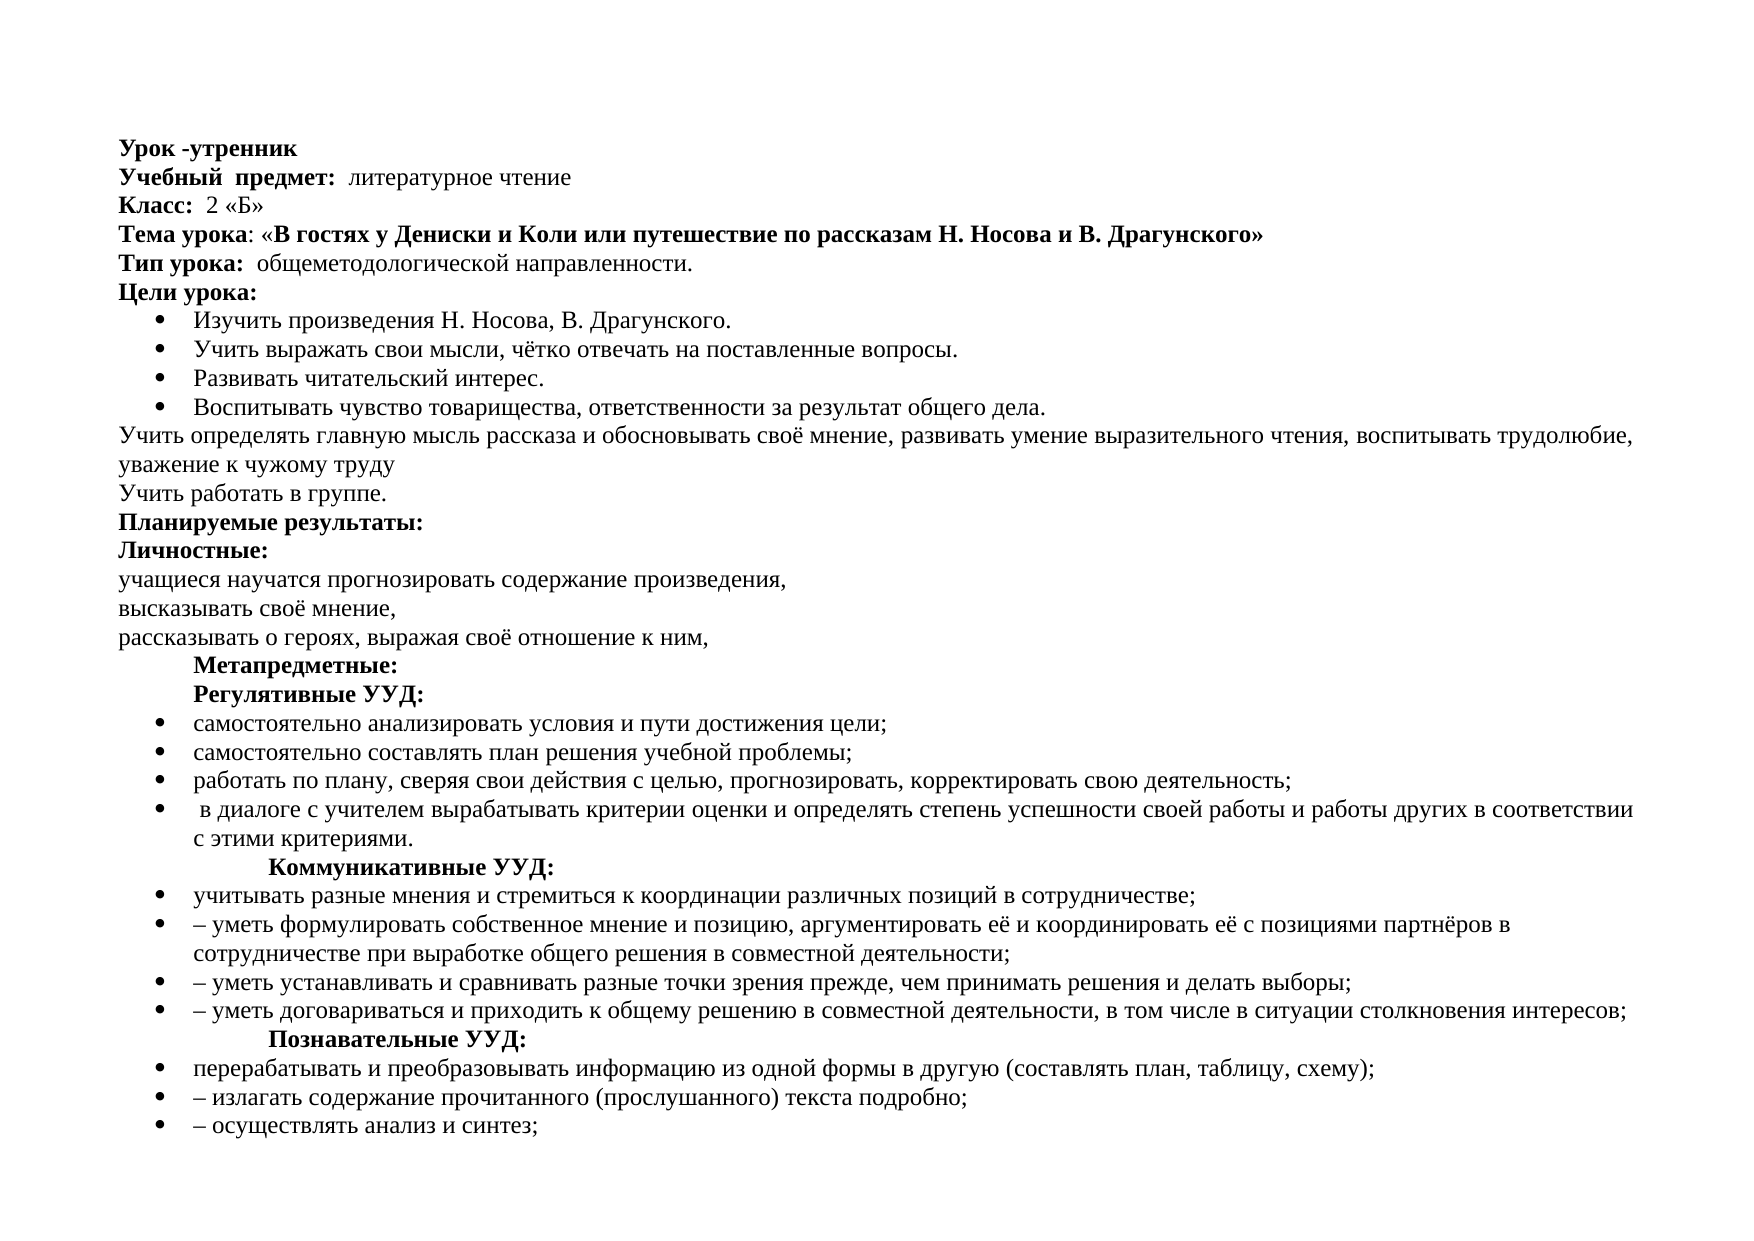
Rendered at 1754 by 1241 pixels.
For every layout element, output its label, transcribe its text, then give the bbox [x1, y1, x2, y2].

text учащиеся научатся прогнозировать содержание произведения, высказывать своё мнение, рассказывать о героях, выражая своё отношение к ним, [118, 564, 1636, 650]
text Тип урока: общеметодологической направленности. Цели урока: [118, 248, 1636, 305]
text Учить определять главную мысль рассказа и обосновывать своё мнение, развивать умение выразительного чтения, воспитывать трудолюбие, уважение к чужому труду [118, 420, 1636, 478]
list – осуществлять анализ и синтез; [156, 1110, 1636, 1139]
list Учить выражать свои мысли, чётко отвечать на поставленные вопросы. [156, 334, 1636, 363]
text Учебный предмет: литературное чтение Класс: 2 «Б» Тема урока: «В гостях у Дениски и Коли или путешествие по рассказам Н. Носова и В. Драгунского» [118, 162, 1636, 248]
list – уметь устанавливать и сравнивать разные точки зрения прежде, чем принимать решения и делать выборы; [156, 967, 1636, 995]
list учитывать разные мнения и стремиться к координации различных позиций в сотрудничестве; [156, 880, 1636, 909]
list в диалоге с учителем вырабатывать критерии оценки и определять степень успешности своей работы и работы других в соответствии с этими критериями. [156, 794, 1636, 852]
text Регулятивные УУД: [193, 679, 1636, 708]
text Учить работать в группе. Планируемые результаты: [118, 478, 1636, 535]
text Урок -утренник [118, 133, 1636, 162]
list работать по плану, сверяя свои действия с целью, прогнозировать, корректировать свою деятельность; [156, 765, 1636, 794]
list самостоятельно составлять план решения учебной проблемы; [156, 737, 1636, 765]
list перерабатывать и преобразовывать информацию из одной формы в другую (составлять план, таблицу, схему); [156, 1053, 1636, 1082]
text Личностные: [118, 535, 1636, 564]
text Метапредметные: [193, 650, 1636, 679]
list – уметь договариваться и приходить к общему решению в совместной деятельности, в том числе в ситуации столкновения интересов; [156, 995, 1636, 1024]
list – излагать содержание прочитанного (прослушанного) текста подробно; [156, 1082, 1636, 1110]
list Развивать читательский интерес. [156, 363, 1636, 392]
list – уметь формулировать собственное мнение и позицию, аргументировать её и координировать её с позициями партнёров в сотрудничестве при выработке общего решения в совместной деятельности; [156, 909, 1636, 967]
text Познавательные УУД: [118, 1024, 1636, 1053]
list самостоятельно анализировать условия и пути достижения цели; [156, 708, 1636, 737]
text Коммуникативные УУД: [268, 852, 1636, 880]
list Воспитывать чувство товарищества, ответственности за результат общего дела. [156, 392, 1636, 420]
list Изучить произведения Н. Носова, В. Драгунского. [156, 305, 1636, 334]
